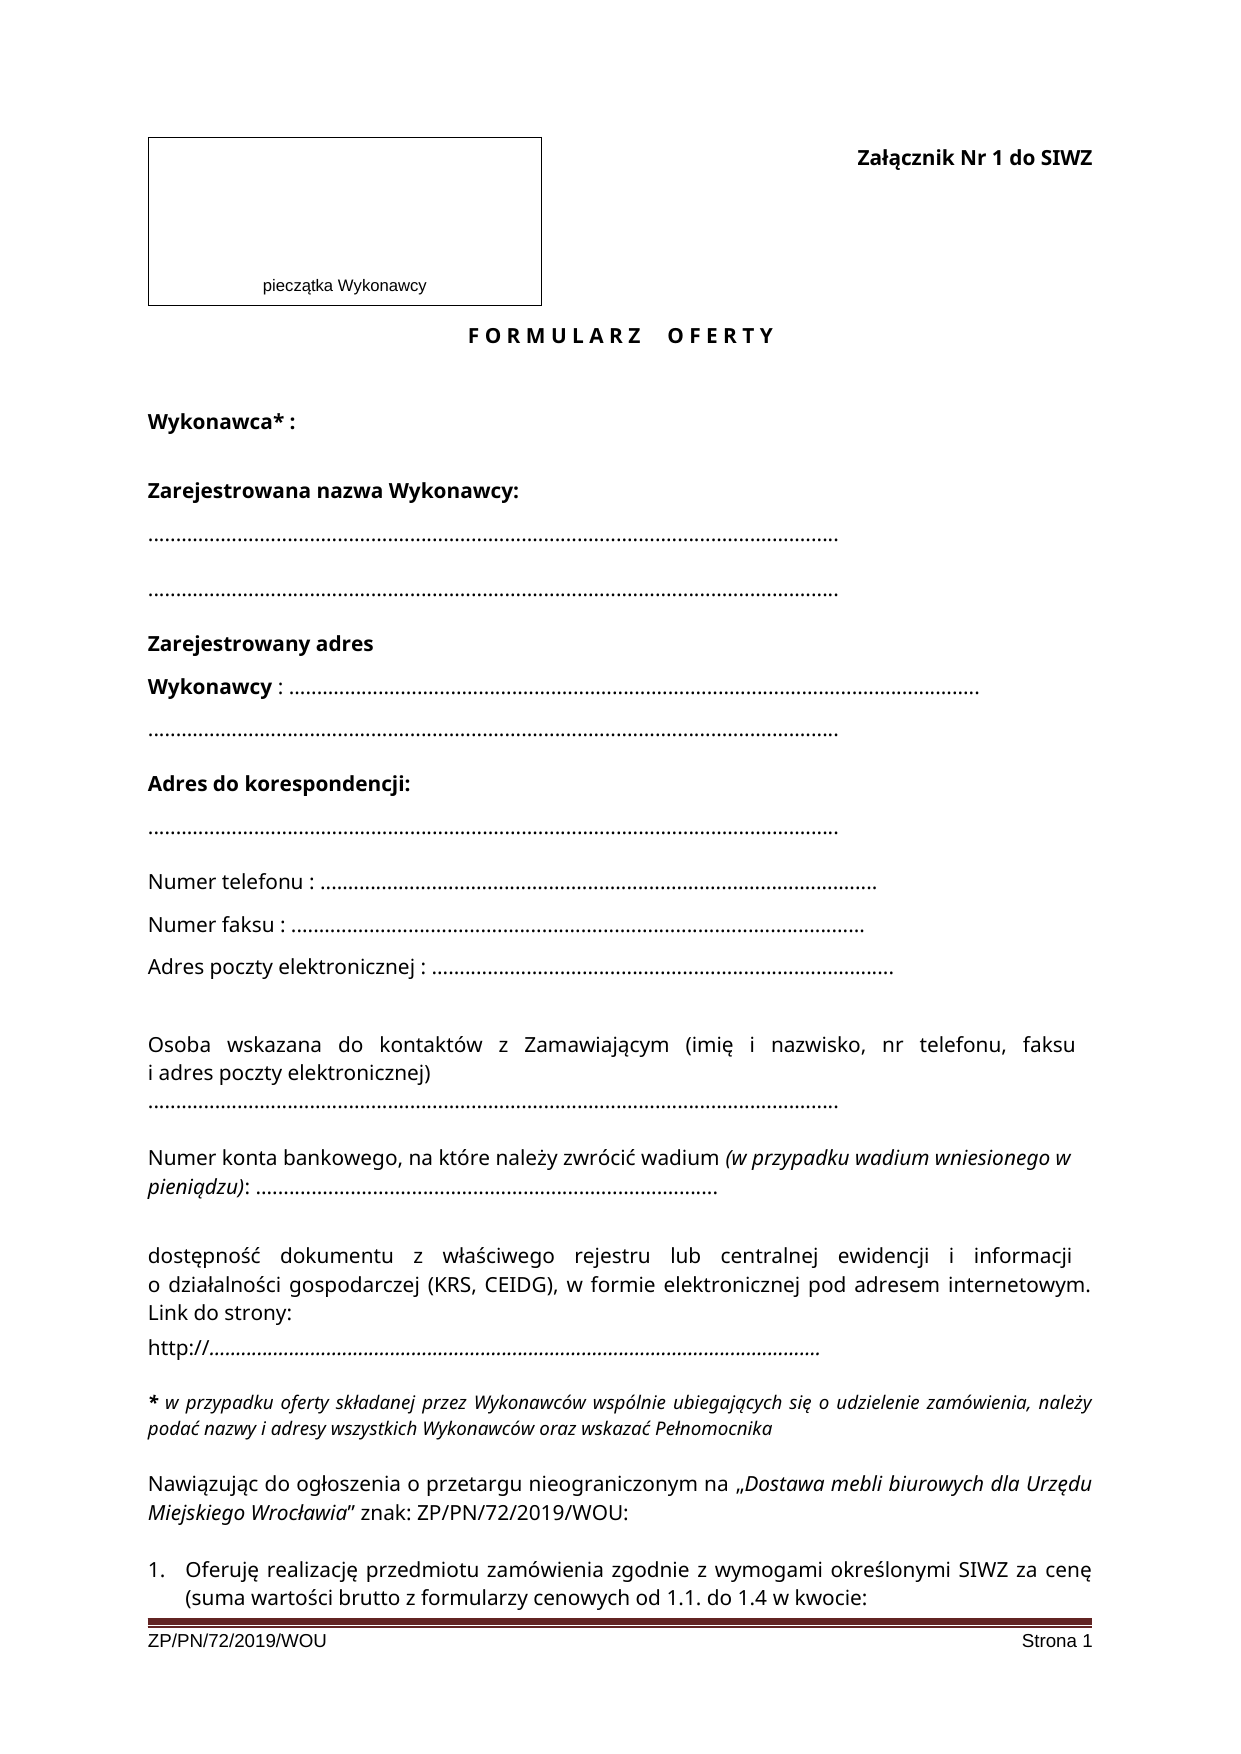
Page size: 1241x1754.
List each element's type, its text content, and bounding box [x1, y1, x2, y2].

subtitle Załącznik Nr 1 do SIWZ [542, 143, 1092, 172]
text Zarejestrowany adres Wykonawcy : ............................................................................................................................ [148, 629, 1092, 700]
text Numer faksu : ....................................................................................................... [148, 910, 1092, 938]
text Osoba wskazana do kontaktów z Zamawiającym (imię i nazwisko, nr telefonu, faksu i adres poczty elektronicznej) [148, 1030, 1092, 1087]
text Zarejestrowana nazwa Wykonawcy: ............................................................................................................................ [148, 476, 1092, 547]
text * w przypadku oferty składanej przez Wykonawców wspólnie ubiegających się o udzielenie zamówienia, należy podać nazwy i adresy wszystkich Wykonawców oraz wskazać Pełnomocnika [148, 1390, 1092, 1441]
text http://................................................................................................................... [148, 1333, 1092, 1361]
subtitle F O R M U L A R Z O F E R T Y [148, 322, 1092, 350]
text ............................................................................................................................ [148, 714, 1092, 743]
text Adres do korespondencji: ............................................................................................................................ [148, 769, 1092, 841]
text dostępność dokumentu z właściwego rejestru lub centralnej ewidencji i informacji o działalności gospodarczej (KRS, CEIDG), w formie elektronicznej pod adresem internetowym. Link do strony: [148, 1241, 1092, 1327]
text Numer telefonu : .................................................................................................... [148, 867, 1092, 896]
text ............................................................................................................................ [148, 574, 1092, 602]
text ............................................................................................................................ [148, 1087, 1092, 1115]
text Nawiązując do ogłoszenia o przetargu nieograniczonym na „Dostawa mebli biurowych dla Urzędu Miejskiego Wrocławia” znak: ZP/PN/72/2019/WOU: [148, 1469, 1092, 1526]
list Oferuję realizację przedmiotu zamówienia zgodnie z wymogami określonymi SIWZ za cenę (suma wartości brutto z formularzy cenowych od 1.1. do 1.4 w kwocie: [148, 1555, 1092, 1612]
text Wykonawca* : [148, 407, 1092, 435]
text Adres poczty elektronicznej : ................................................................................... [148, 952, 1092, 981]
text Numer konta bankowego, na które należy zwrócić wadium (w przypadku wadium wniesionego w pieniądzu): ................................................................................... [148, 1143, 1092, 1200]
